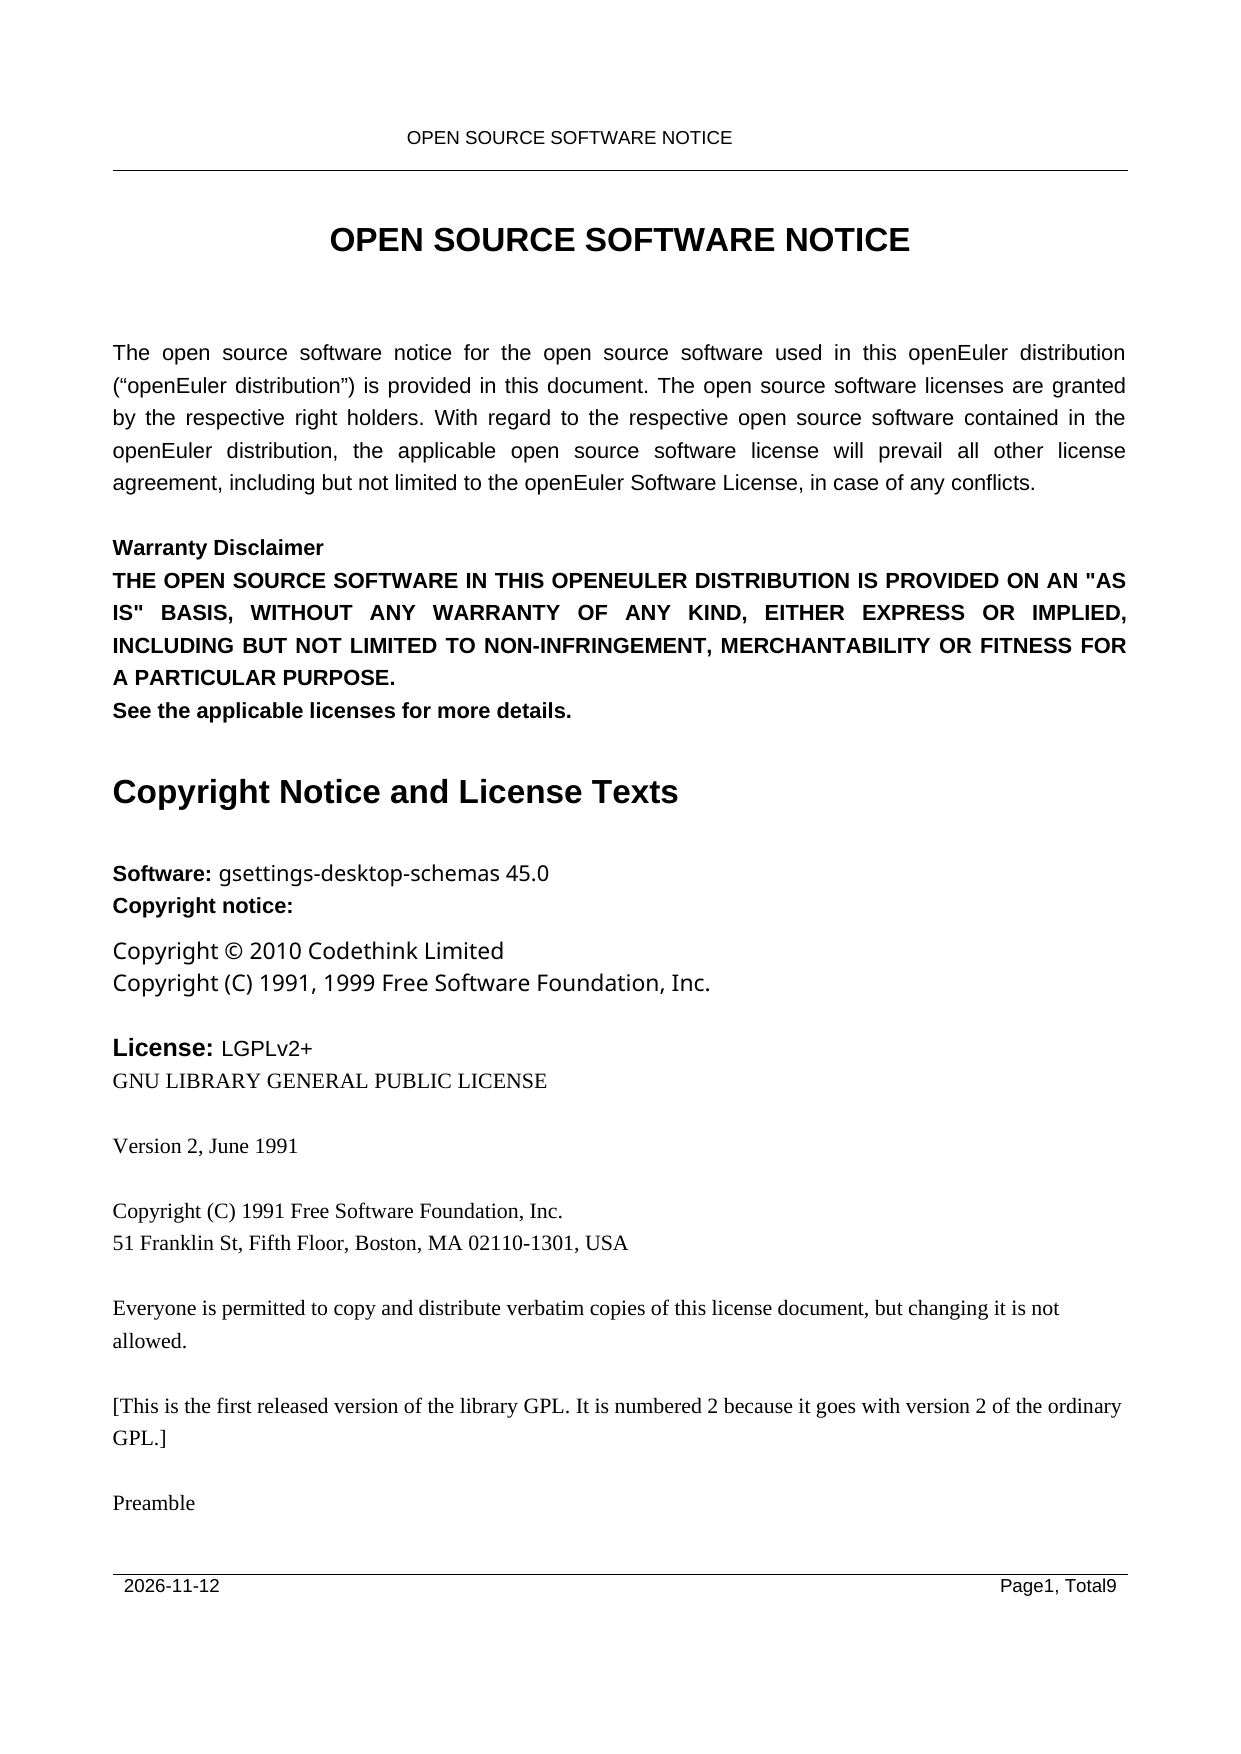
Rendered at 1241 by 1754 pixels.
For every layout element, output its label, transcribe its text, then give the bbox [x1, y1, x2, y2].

title Software: gsettings-desktop-schemas 45.0 [112, 856, 1128, 889]
text Warranty Disclaimer [112, 531, 1128, 564]
text Copyright Notice and License Texts [112, 759, 1128, 824]
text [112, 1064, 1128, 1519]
text License: LGPLv2+ [112, 1031, 1128, 1064]
text Copyright © 2010 Codethink Limited Copyright (C) 1991, 1999 Free Software Foundation, Inc. [112, 934, 1128, 1031]
text THE OPEN SOURCE SOFTWARE IN THIS OPENEULER DISTRIBUTION IS PROVIDED ON AN "AS IS" BASIS, WITHOUT ANY WARRANTY OF ANY KIND, EITHER EXPRESS OR IMPLIED, INCLUDING BUT NOT LIMITED TO NON-INFRINGEMENT, MERCHANTABILITY OR FITNESS FOR A PARTICULAR PURPOSE. See the applicable licenses for more details. [112, 564, 1128, 726]
text OPEN SOURCE SOFTWARE NOTICE [112, 206, 1128, 271]
text Copyright notice: [112, 889, 1128, 921]
text The open source software notice for the open source software used in this openEuler distribution (“openEuler distribution”) is provided in this document. The open source software licenses are granted by the respective right holders. With regard to the respective open source software contained in the openEuler distribution, the applicable open source software license will prevail all other license agreement, including but not limited to the openEuler Software License, in case of any conflicts. [112, 336, 1128, 499]
